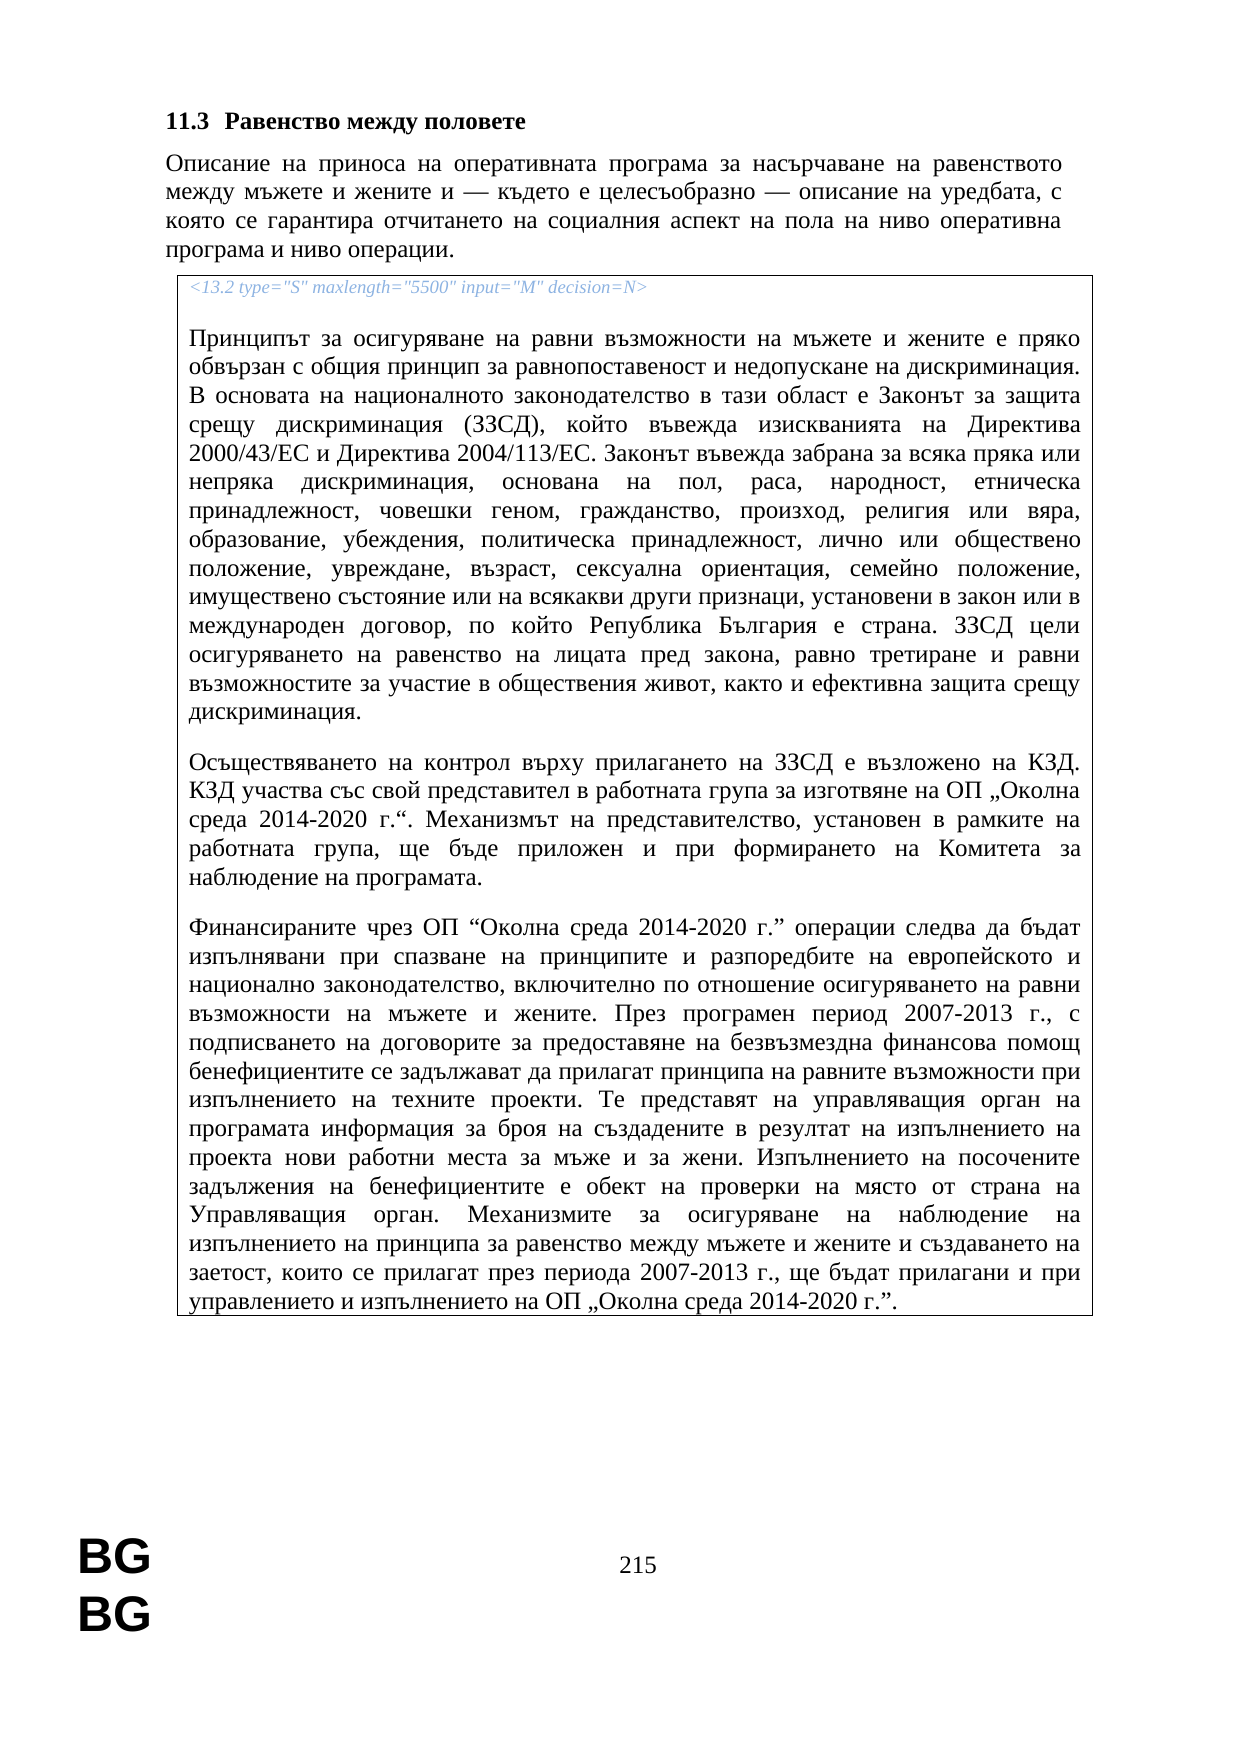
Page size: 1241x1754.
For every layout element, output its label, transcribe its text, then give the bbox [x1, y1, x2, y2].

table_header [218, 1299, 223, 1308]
text Описание на приноса на оперативната програма за насърчаване на равенството между мъжете и жените и — където е целесъобразно — описание на уредбата, с която се гарантира отчитането на социалния аспект на пола на ниво оперативна програма и ниво операции. [165, 148, 1063, 263]
text 11.3 Равенство между половете [165, 106, 1063, 135]
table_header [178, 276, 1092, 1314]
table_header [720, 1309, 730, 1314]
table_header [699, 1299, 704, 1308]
